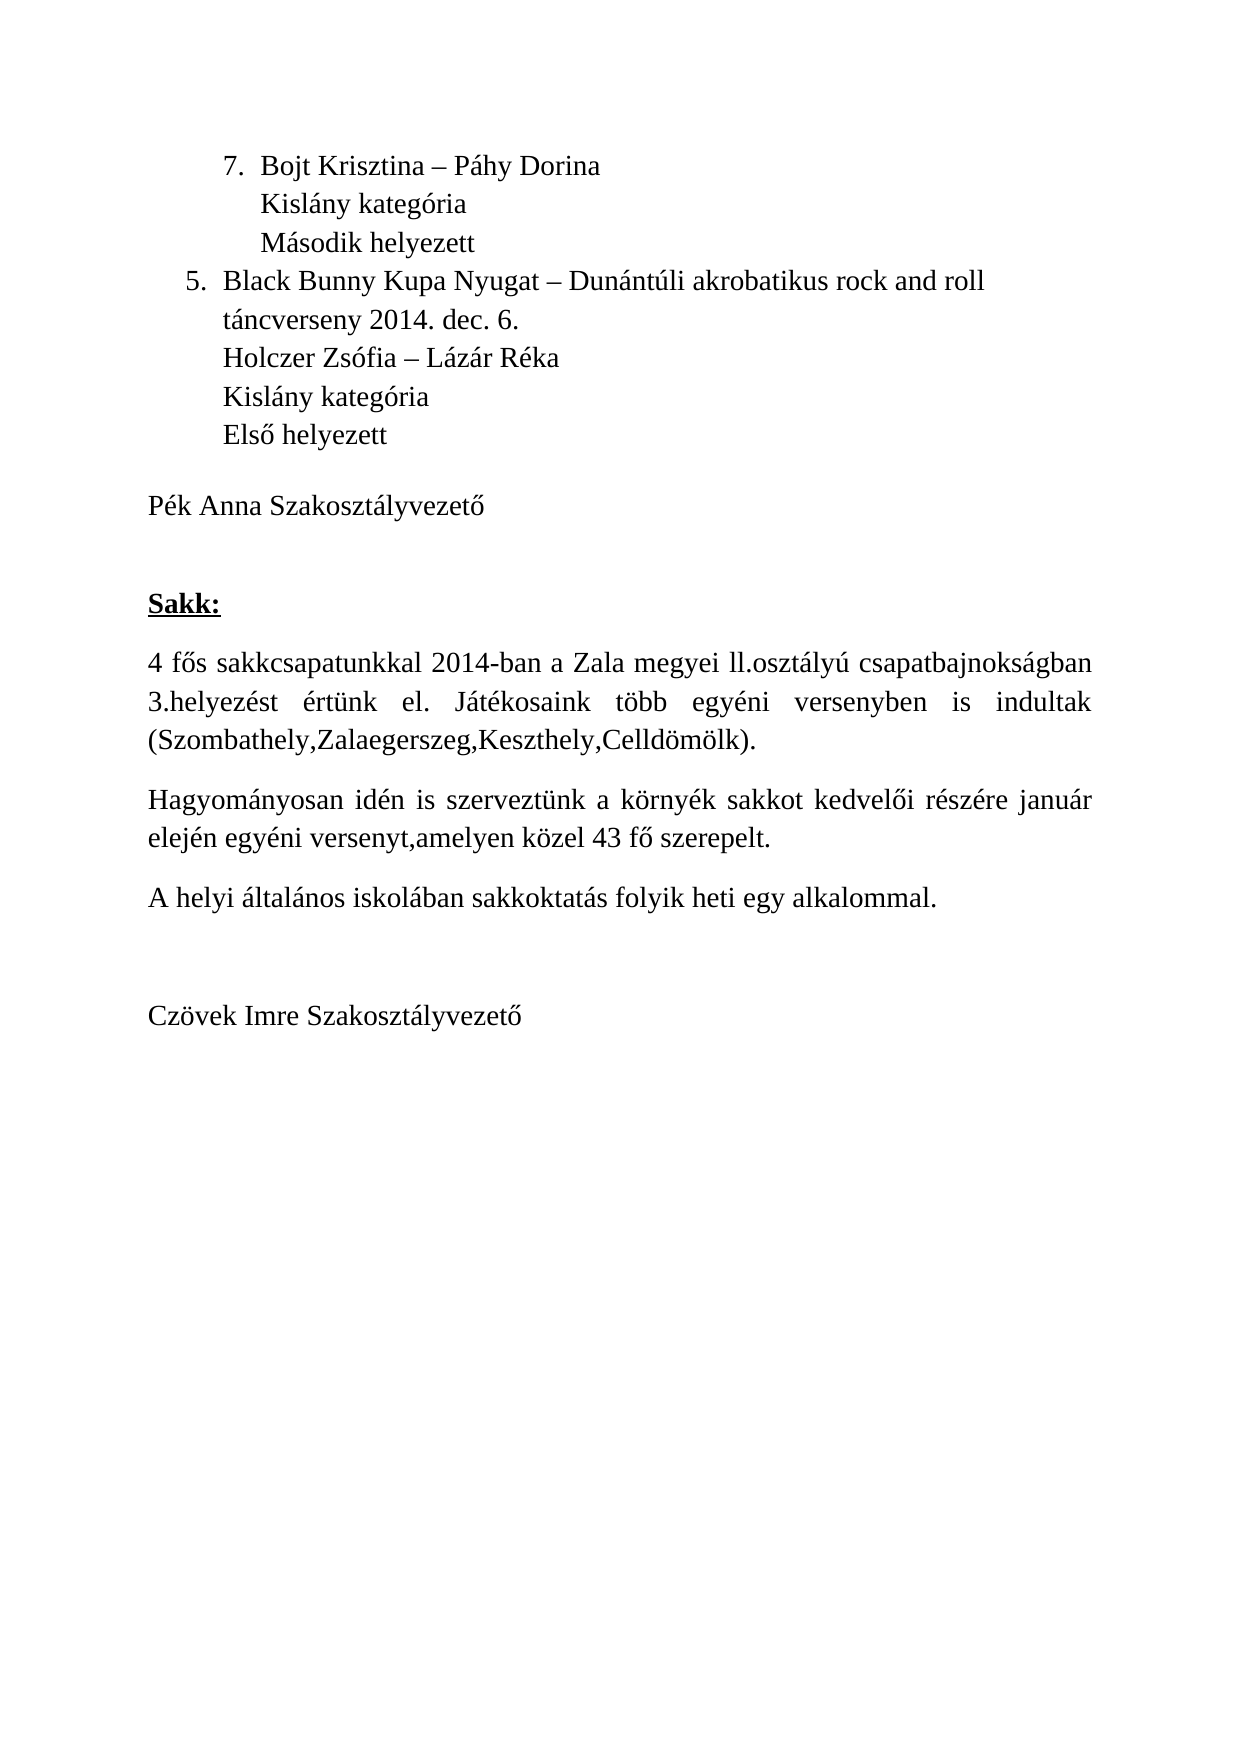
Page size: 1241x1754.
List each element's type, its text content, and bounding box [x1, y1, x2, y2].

text Holczer Zsófia – Lázár Réka [223, 340, 1093, 374]
list Bojt Krisztina – Páhy Dorina [223, 148, 1093, 181]
text Kislány kategória [260, 186, 1093, 220]
text Pék Anna Szakosztályvezető [148, 488, 1093, 522]
text Czövek Imre Szakosztályvezető [148, 998, 1093, 1032]
text Kislány kategória [223, 379, 1093, 412]
text 4 fős sakkcsapatunkkal 2014-ban a Zala megyei ll.osztályú csapatbajnokságban 3.helyezést értünk el. Játékosaink több egyéni versenyben is indultak (Szombathely,Zalaegerszeg,Keszthely,Celldömölk). [148, 645, 1093, 756]
text Hagyományosan idén is szerveztünk a környék sakkot kedvelői részére január elején egyéni versenyt,amelyen közel 43 fő szerepelt. [148, 782, 1093, 854]
text Első helyezett [223, 417, 1093, 451]
text Sakk: [148, 586, 1093, 619]
text A helyi általános iskolában sakkoktatás folyik heti egy alkalommal. [148, 880, 1093, 913]
list Black Bunny Kupa Nyugat – Dunántúli akrobatikus rock and roll táncverseny 2014. dec. 6. [185, 263, 1093, 335]
text Második helyezett [260, 225, 1093, 258]
